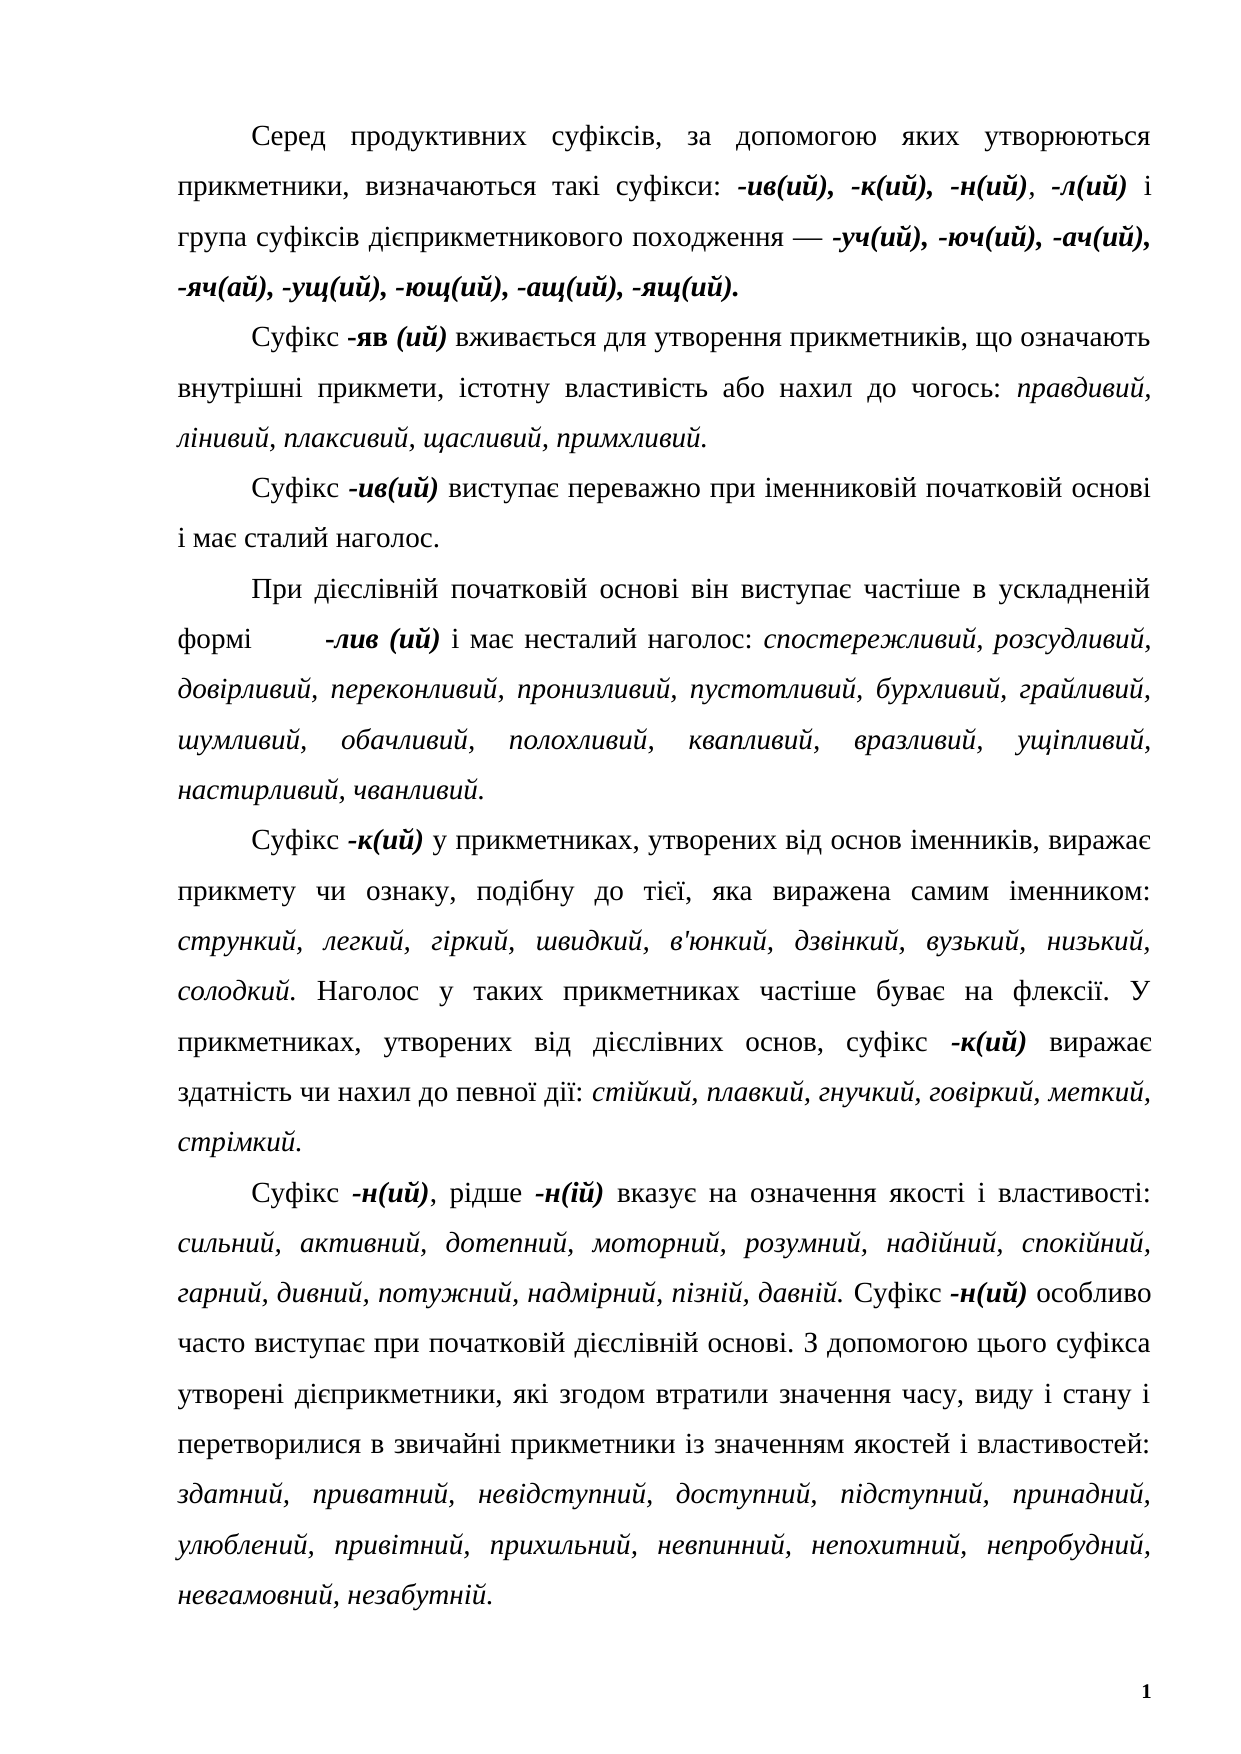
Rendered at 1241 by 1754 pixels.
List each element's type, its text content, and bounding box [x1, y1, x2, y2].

text Суфікс -ив(ий) виступає переважно при іменниковій початковій основі і має сталий наголос. [177, 470, 1152, 554]
text Суфікс -н(ий), рідше -н(ій) вказує на означення якості і властивості: сильний, активний, дотепний, моторний, розумний, надійний, спокійний, гарний, дивний, потужний, надмірний, пізній, давній. Суфікс -н(ий) особливо часто виступає при початковій дієслівній основі. З допомогою цього суфікса утворені дієприкметники, які згодом втратили значення часу, виду і стану і перетворилися в звичайні прикметники із значенням якостей і властивостей: здатний, приватний, невідступний, доступний, підступний, принадний, улюблений, привітний, прихильний, невпинний, непохитний, непробудний, невгамовний, незабутній. [177, 1175, 1152, 1611]
text Суфікс -к(ий) у прикметниках, утворених від основ іменників, виражає прикмету чи ознаку, подібну до тієї, яка виражена самим іменником: стрункий, легкий, гіркий, швидкий, в'юнкий, дзвінкий, вузький, низький, солодкий. Наголос у таких прикметниках частіше буває на флексії. У прикметниках, утворених від дієслівних основ, суфікс -к(ий) виражає здатність чи нахил до певної дії: стійкий, плавкий, гнучкий, говіркий, меткий, стрімкий. [177, 822, 1152, 1158]
text Серед продуктивних суфіксів, за допомогою яких утворюються прикметники, визначаються такі суфікси: -ив(ий), -к(ий), -н(ий), -л(ий) і група суфіксів дієприкметникового походження — -уч(ий), -юч(ий), -ач(ий), -яч(ай), -ущ(ий), -ющ(ий), -ащ(ий), -ящ(ий). [177, 118, 1152, 303]
text Суфікс -яв (ий) вживається для утворення прикметників, що означають внутрішні прикмети, істотну властивість або нахил до чогось: правдивий, лінивий, плаксивий, щасливий, примхливий. [177, 319, 1152, 453]
text При дієслівній початковій основі він виступає частіше в ускладненій формі -лив (ий) і має несталий наголос: спостережливий, розсудливий, довірливий, переконливий, пронизливий, пустотливий, бурхливий, грайливий, шумливий, обачливий, полохливий, квапливий, вразливий, ущіпливий, настирливий, чванливий. [177, 571, 1152, 806]
